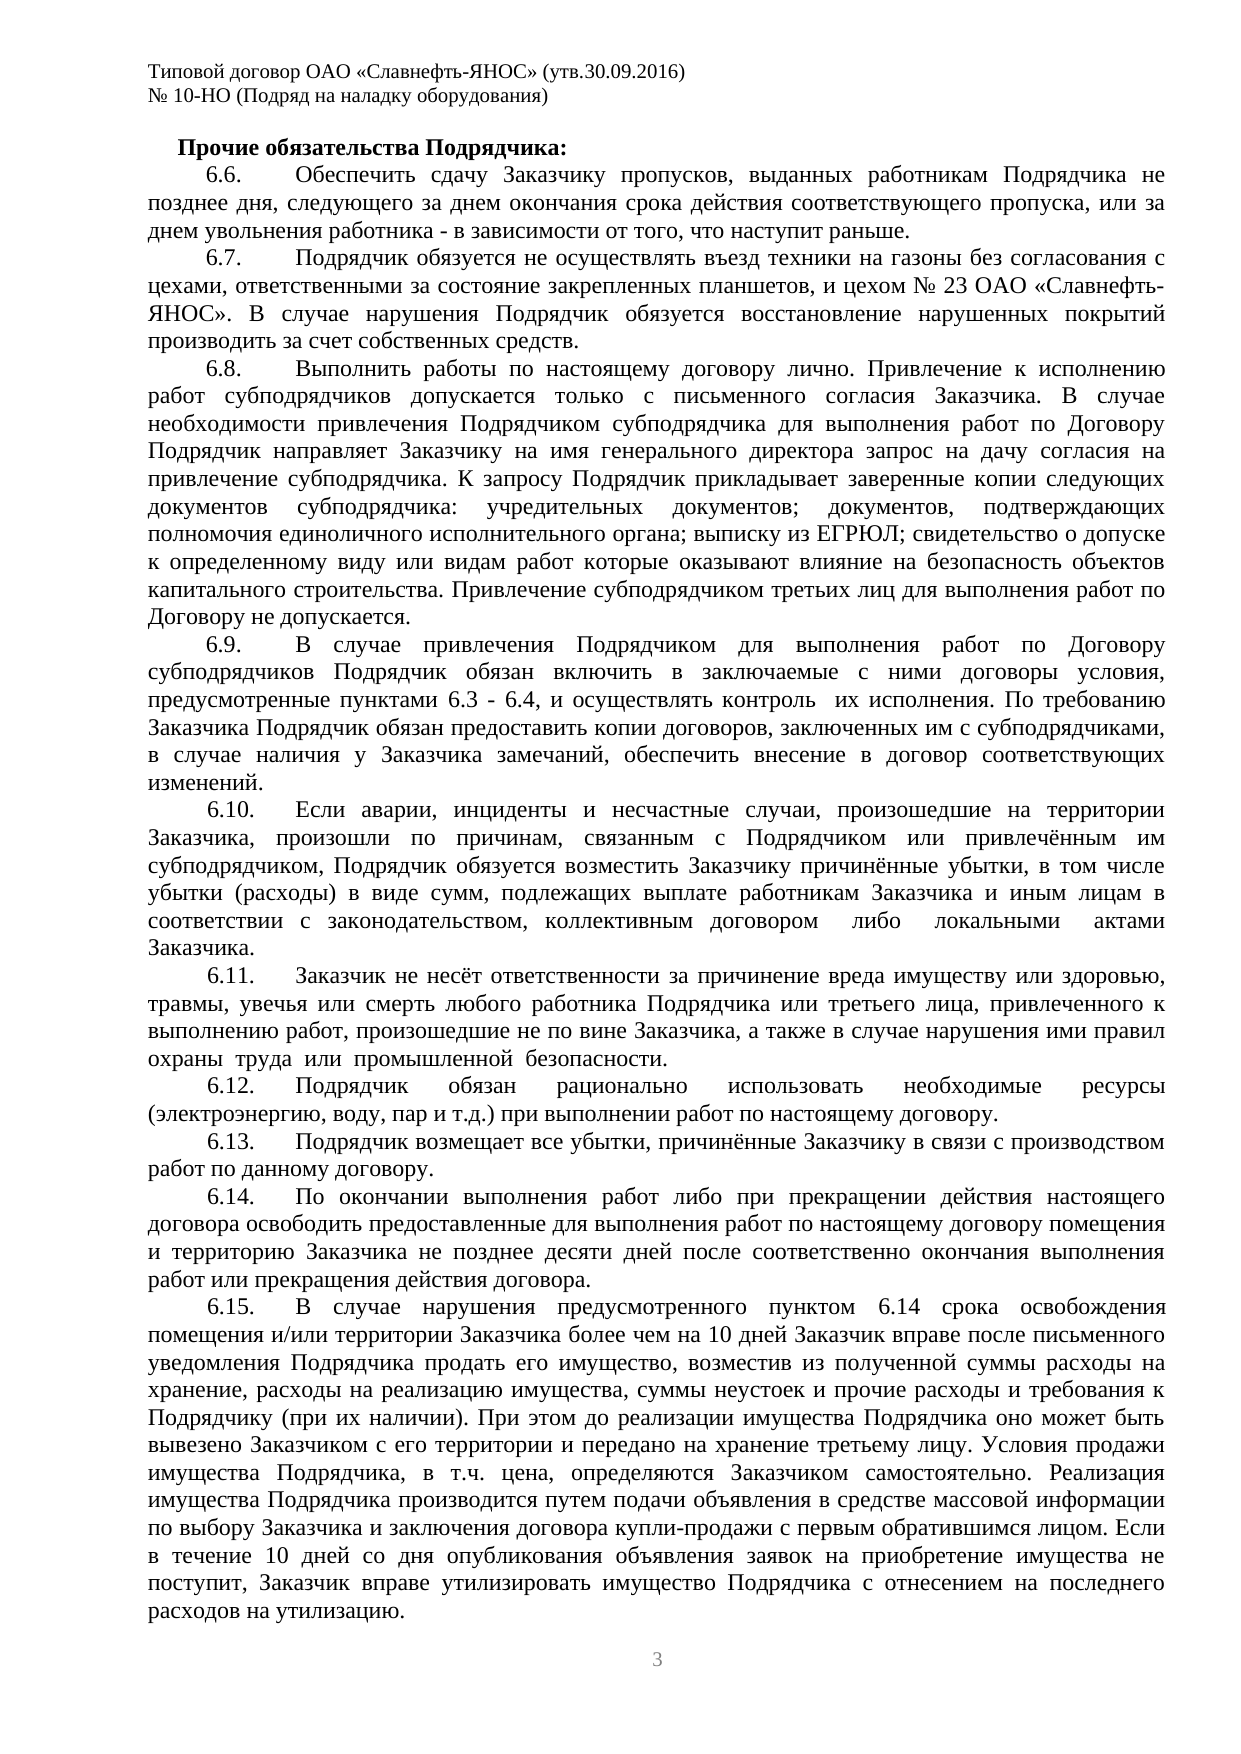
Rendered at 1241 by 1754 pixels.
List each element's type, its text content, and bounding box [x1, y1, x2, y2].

list Обеспечить сдачу Заказчику пропусков, выданных работникам Подрядчика не позднее дня, следующего за днем окончания срока действия соответствующего пропуска, или за днем увольнения работника - в зависимости от того, что наступит раньше. [148, 161, 1167, 243]
list В случае привлечения Подрядчиком для выполнения работ по Договору субподрядчиков Подрядчик обязан включить в заключаемые с ними договоры условия, предусмотренные пунктами 6.3 - 6.4, и осуществлять контроль их исполнения. По требованию Заказчика Подрядчик обязан предоставить копии договоров, заключенных им с субподрядчиками, в случае наличия у Заказчика замечаний, обеспечить внесение в договор соответствующих изменений. [148, 630, 1167, 795]
list В случае нарушения предусмотренного пунктом 6.14 срока освобождения помещения и/или территории Заказчика более чем на 10 дней Заказчик вправе после письменного уведомления Подрядчика продать его имущество, возместив из полученной суммы расходы на хранение, расходы на реализацию имущества, суммы неустоек и прочие расходы и требования к Подрядчику (при их наличии). При этом до реализации имущества Подрядчика оно может быть вывезено Заказчиком с его территории и передано на хранение третьему лицу. Условия продажи имущества Подрядчика, в т.ч. цена, определяются Заказчиком самостоятельно. Реализация имущества Подрядчика производится путем подачи объявления в средстве массовой информации по выбору Заказчика и заключения договора купли-продажи с первым обратившимся лицом. Если в течение 10 дней со дня опубликования объявления заявок на приобретение имущества не поступит, Заказчик вправе утилизировать имущество Подрядчика с отнесением на последнего расходов на утилизацию. [148, 1292, 1167, 1623]
list Подрядчик обязуется не осуществлять въезд техники на газоны без согласования с цехами, ответственными за состояние закрепленных планшетов, и цехом № 23 ОАО «Славнефть-ЯНОС». В случае нарушения Подрядчик обязуется восстановление нарушенных покрытий производить за счет собственных средств. [148, 243, 1167, 354]
list Заказчик не несёт ответственности за причинение вреда имуществу или здоровью, травмы, увечья или смерть любого работника Подрядчика или третьего лица, привлеченного к выполнению работ, произошедшие не по вине Заказчика, а также в случае нарушения ими правил охраны труда или промышленной безопасности. [148, 961, 1167, 1071]
list Если аварии, инциденты и несчастные случаи, произошедшие на территории Заказчика, произошли по причинам, связанным с Подрядчиком или привлечённым им субподрядчиком, Подрядчик обязуется возместить Заказчику причинённые убытки, в том числе убытки (расходы) в виде сумм, подлежащих выплате работникам Заказчика и иным лицам в соответствии с законодательством, коллективным договором либо локальными актами Заказчика. [148, 795, 1167, 961]
text Прочие обязательства Подрядчика: [148, 133, 1167, 161]
list Подрядчик обязан рационально использовать необходимые ресурсы (электроэнергию, воду, пар и т.д.) при выполнении работ по настоящему договору. [148, 1071, 1167, 1127]
list По окончании выполнения работ либо при прекращении действия настоящего договора освободить предоставленные для выполнения работ по настоящему договору помещения и территорию Заказчика не позднее десяти дней после соответственно окончания выполнения работ или прекращения действия договора. [148, 1182, 1167, 1292]
list Выполнить работы по настоящему договору лично. Привлечение к исполнению работ субподрядчиков допускается только с письменного согласия Заказчика. В случае необходимости привлечения Подрядчиком субподрядчика для выполнения работ по Договору Подрядчик направляет Заказчику на имя генерального директора запрос на дачу согласия на привлечение субподрядчика. К запросу Подрядчик прикладывает заверенные копии следующих документов субподрядчика: учредительных документов; документов, подтверждающих полномочия единоличного исполнительного органа; выписку из ЕГРЮЛ; свидетельство о допуске к определенному виду или видам работ которые оказывают влияние на безопасность объектов капитального строительства. Привлечение субподрядчиком третьих лиц для выполнения работ по Договору не допускается. [148, 354, 1167, 630]
list Подрядчик возмещает все убытки, причинённые Заказчику в связи с производством работ по данному договору. [148, 1127, 1167, 1182]
